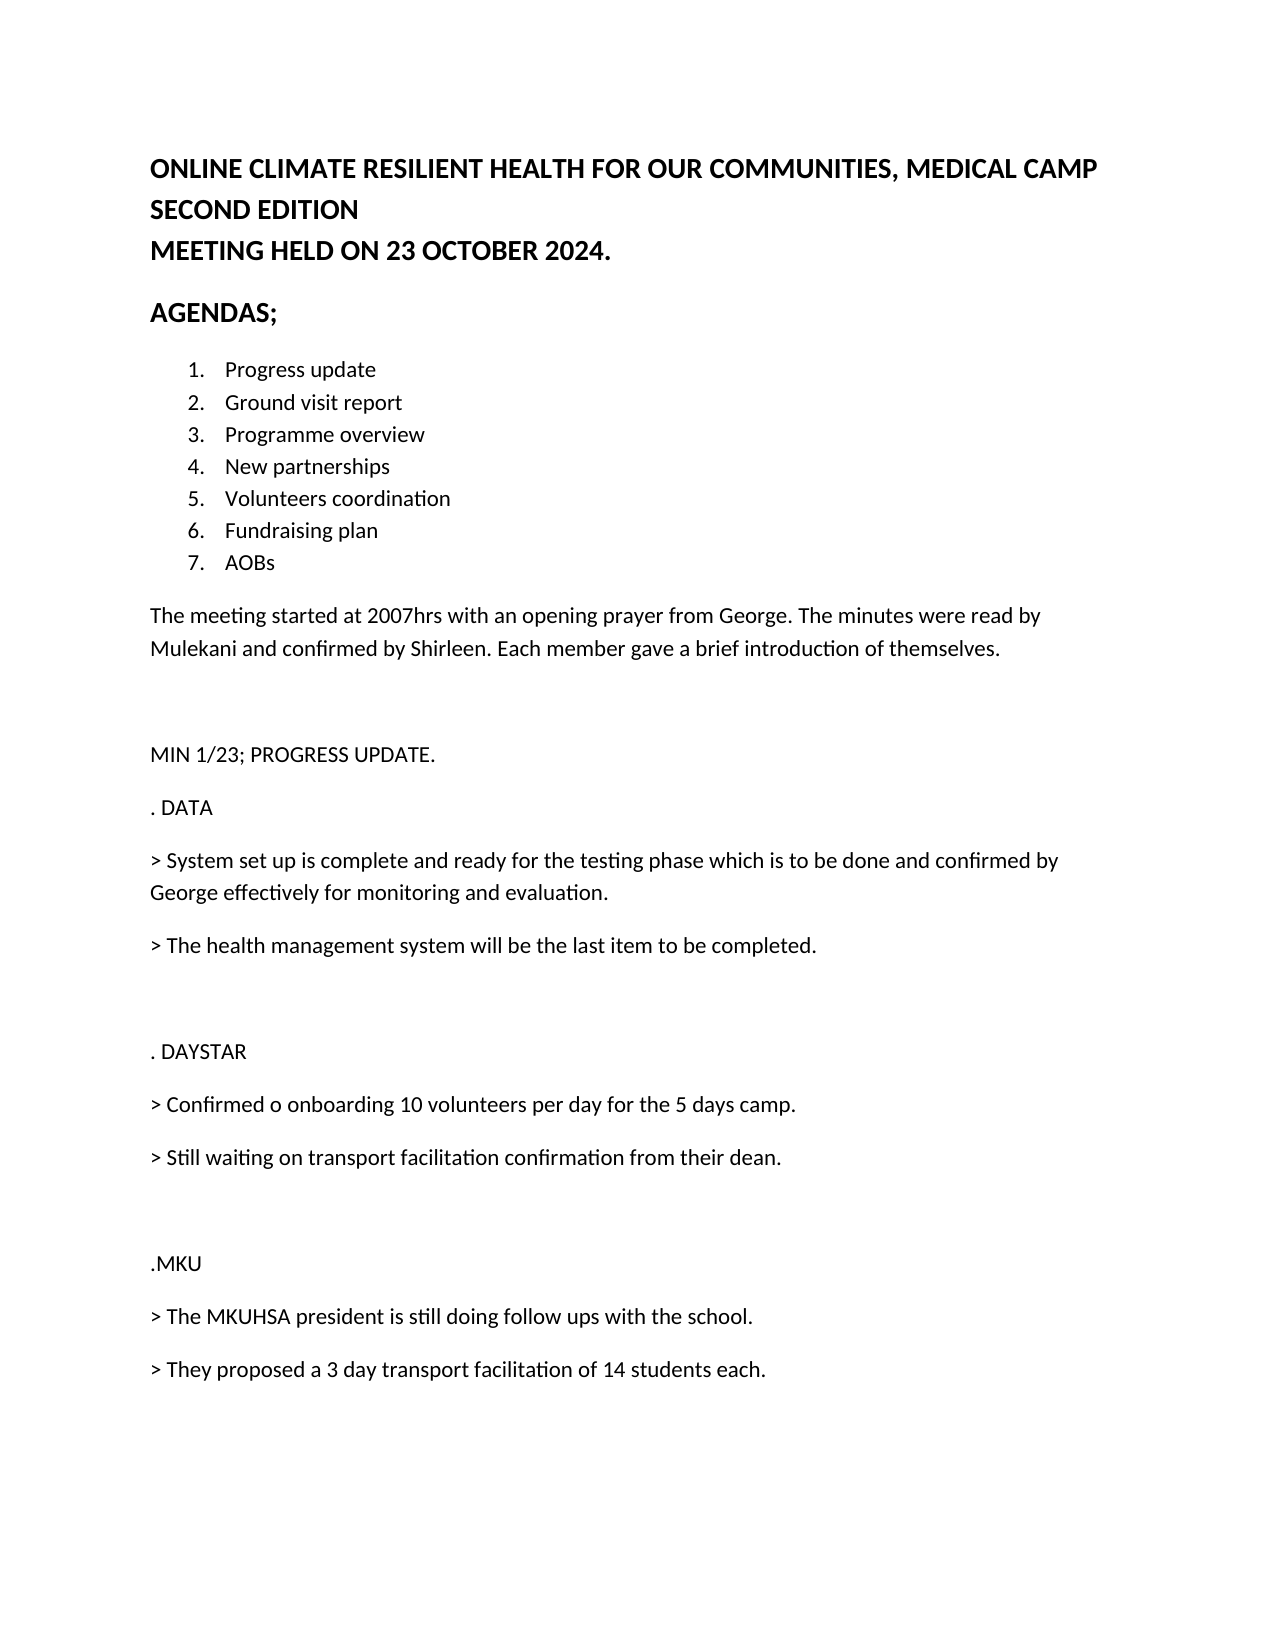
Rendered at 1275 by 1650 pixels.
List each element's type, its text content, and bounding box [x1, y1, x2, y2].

text > System set up is complete and ready for the testing phase which is to be done and confirmed by George effectively for monitoring and evaluation. [150, 846, 1125, 906]
list Programme overview [187, 420, 1125, 448]
list New partnerships [187, 452, 1125, 480]
text The meeting started at 2007hrs with an opening prayer from George. The minutes were read by Mulekani and confirmed by Shirleen. Each member gave a brief introduction of themselves. [150, 602, 1125, 662]
text ONLINE CLIMATE RESILIENT HEALTH FOR OUR COMMUNITIES, MEDICAL CAMP SECOND EDITION MEETING HELD ON 23 OCTOBER 2024. [150, 150, 1125, 267]
text . DATA [150, 793, 1125, 821]
text . DAYSTAR [150, 1037, 1125, 1065]
list Fundraising plan [187, 516, 1125, 544]
list Volunteers coordination [187, 484, 1125, 512]
text > Confirmed o onboarding 10 volunteers per day for the 5 days camp. [150, 1090, 1125, 1118]
text > They proposed a 3 day transport facilitation of 14 students each. [150, 1355, 1125, 1383]
list AOBs [187, 548, 1125, 577]
text .MKU [150, 1249, 1125, 1277]
text > The health management system will be the last item to be completed. [150, 931, 1125, 959]
list Progress update [187, 355, 1125, 383]
text AGENDAS; [150, 294, 1125, 329]
text MIN 1/23; PROGRESS UPDATE. [150, 740, 1125, 768]
text > Still waiting on transport facilitation confirmation from their dean. [150, 1143, 1125, 1171]
text > The MKUHSA president is still doing follow ups with the school. [150, 1302, 1125, 1330]
list Ground visit report [187, 388, 1125, 416]
